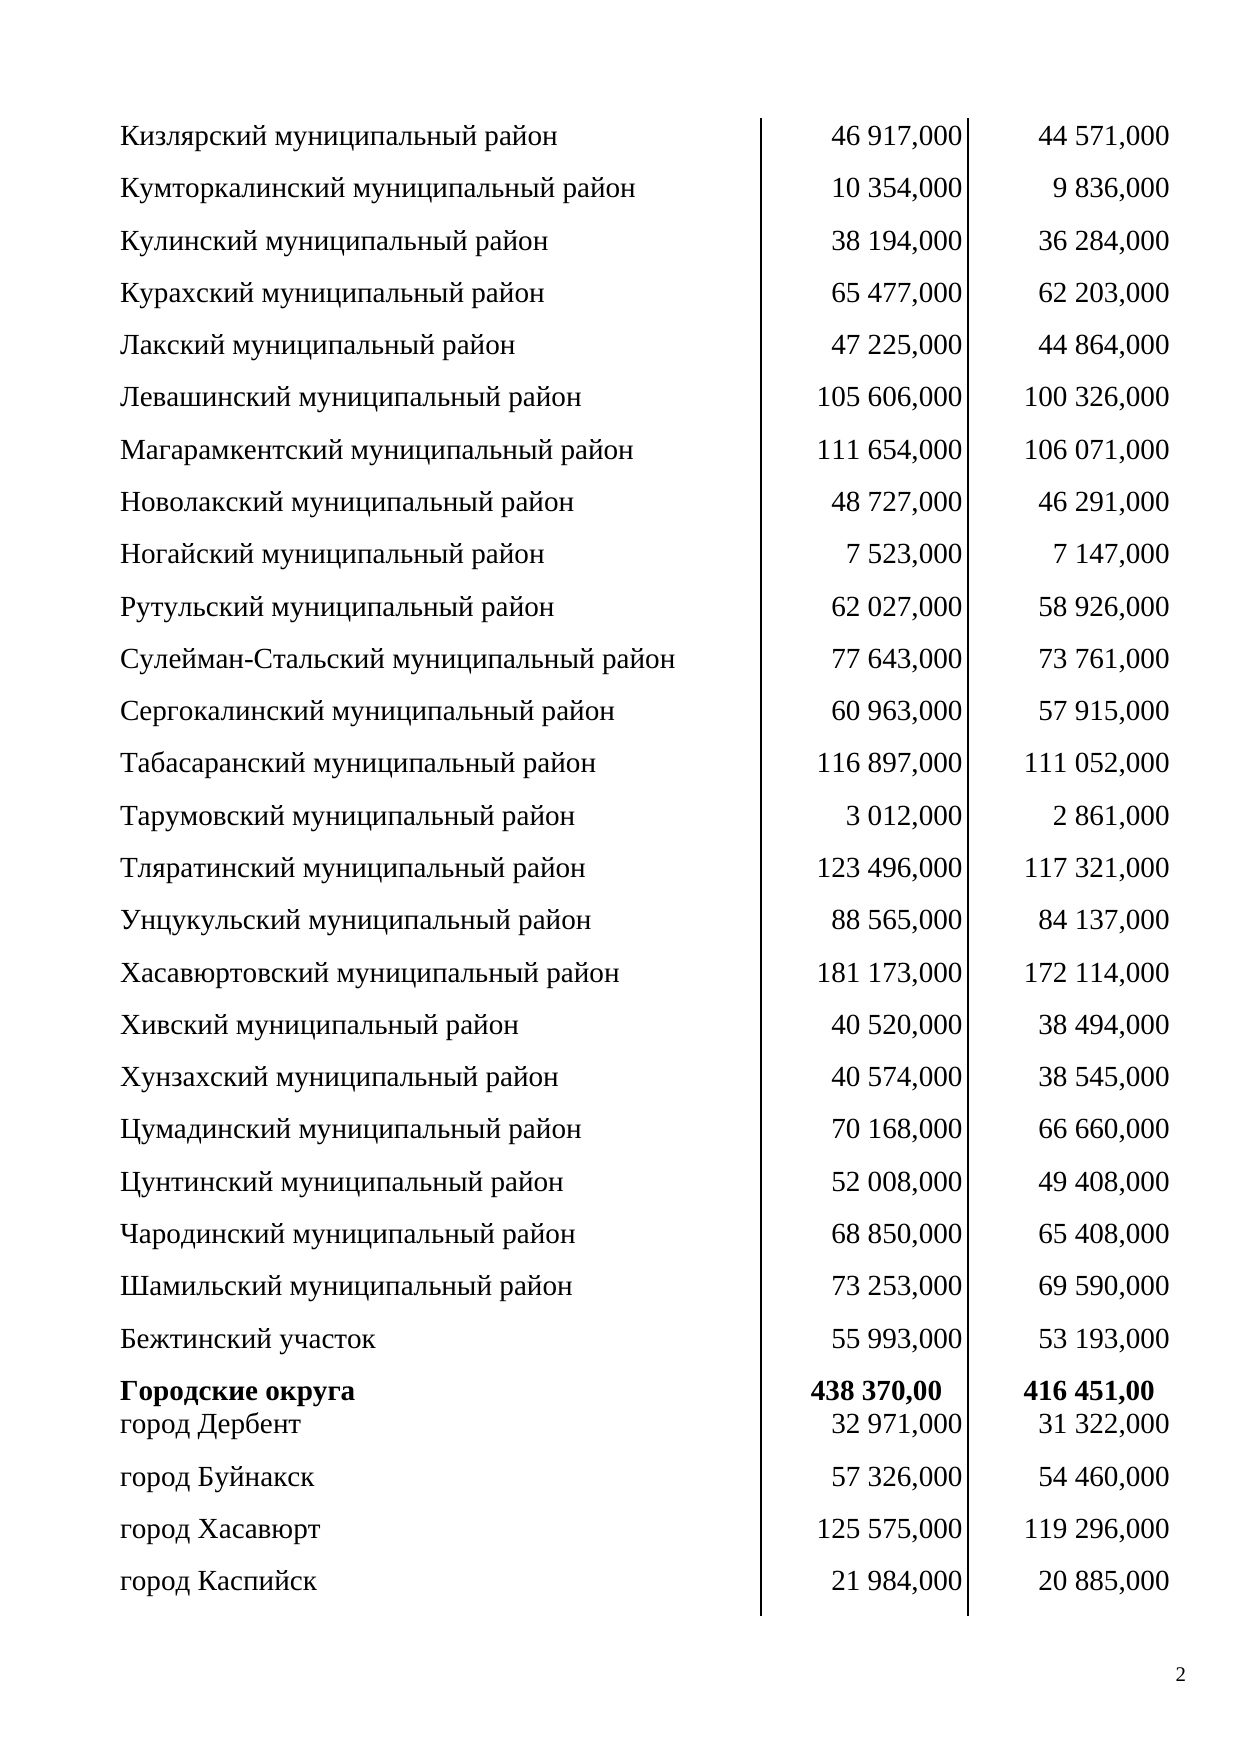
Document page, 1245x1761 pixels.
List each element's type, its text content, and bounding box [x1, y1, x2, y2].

table_cell Хунзахский муниципальный район [120, 1059, 760, 1112]
table_cell 416 451,00 [969, 1373, 1175, 1407]
table_cell Унцукульский муниципальный район [120, 903, 760, 955]
table_cell 60 963,000 [762, 693, 967, 746]
table_cell 10 354,000 [762, 170, 967, 223]
table_cell 62 203,000 [969, 275, 1175, 327]
table_cell Новолакский муниципальный район [120, 484, 760, 536]
table_cell город Хасавюрт [120, 1511, 760, 1563]
table_cell 57 915,000 [969, 693, 1175, 746]
table_cell 88 565,000 [762, 903, 967, 955]
table_cell 44 571,000 [969, 118, 1175, 170]
table_cell 7 523,000 [762, 536, 967, 589]
table_cell 116 897,000 [762, 746, 967, 798]
table_cell 40 520,000 [762, 1007, 967, 1059]
table_cell Сергокалинский муниципальный район [120, 693, 760, 746]
table_cell 69 590,000 [969, 1269, 1175, 1321]
table_cell город Буйнакск [120, 1459, 760, 1511]
table_cell 65 477,000 [762, 275, 967, 327]
table_cell 36 284,000 [969, 223, 1175, 275]
table_cell Чародинский муниципальный район [120, 1216, 760, 1268]
table_cell Тарумовский муниципальный район [120, 798, 760, 850]
table_cell 52 008,000 [762, 1164, 967, 1216]
table_cell 54 460,000 [969, 1459, 1175, 1511]
table_cell 125 575,000 [762, 1511, 967, 1563]
table_cell Рутульский муниципальный район [120, 589, 760, 641]
table_cell 3 012,000 [762, 798, 967, 850]
table_cell Цунтинский муниципальный район [120, 1164, 760, 1216]
table_cell 32 971,000 [762, 1407, 967, 1459]
table_cell Тляратинский муниципальный район [120, 850, 760, 902]
table_cell Курахский муниципальный район [120, 275, 760, 327]
table_cell 53 193,000 [969, 1321, 1175, 1373]
table_cell 106 071,000 [969, 432, 1175, 484]
table_cell 21 984,000 [762, 1564, 967, 1616]
table_cell 31 322,000 [969, 1407, 1175, 1459]
table_cell 84 137,000 [969, 903, 1175, 955]
table_cell 172 114,000 [969, 955, 1175, 1007]
table_cell 7 147,000 [969, 536, 1175, 589]
table_cell 40 574,000 [762, 1059, 967, 1112]
table_cell Кулинский муниципальный район [120, 223, 760, 275]
table_cell 2 861,000 [969, 798, 1175, 850]
table_cell 119 296,000 [969, 1511, 1175, 1563]
table_cell 438 370,00 [762, 1373, 967, 1407]
table_cell 55 993,000 [762, 1321, 967, 1373]
table_cell 48 727,000 [762, 484, 967, 536]
table_cell 38 494,000 [969, 1007, 1175, 1059]
table_cell 58 926,000 [969, 589, 1175, 641]
table_cell 68 850,000 [762, 1216, 967, 1268]
table_cell 123 496,000 [762, 850, 967, 902]
table_cell 105 606,000 [762, 380, 967, 432]
table_cell 66 660,000 [969, 1112, 1175, 1164]
table_cell Лакский муниципальный район [120, 327, 760, 379]
table_cell 77 643,000 [762, 641, 967, 693]
table_cell Табасаранский муниципальный район [120, 746, 760, 798]
table_cell 100 326,000 [969, 380, 1175, 432]
table_cell 49 408,000 [969, 1164, 1175, 1216]
table_cell 57 326,000 [762, 1459, 967, 1511]
table_cell Цумадинский муниципальный район [120, 1112, 760, 1164]
table_cell 65 408,000 [969, 1216, 1175, 1268]
table_cell 38 545,000 [969, 1059, 1175, 1112]
table_cell 9 836,000 [969, 170, 1175, 223]
table_cell Сулейман-Стальский муниципальный район [120, 641, 760, 693]
table_cell Хивский муниципальный район [120, 1007, 760, 1059]
table_cell 47 225,000 [762, 327, 967, 379]
table_cell Ногайский муниципальный район [120, 536, 760, 589]
table_cell Кумторкалинский муниципальный район [120, 170, 760, 223]
table_cell 70 168,000 [762, 1112, 967, 1164]
table_cell Хасавюртовский муниципальный район [120, 955, 760, 1007]
table_cell Кизлярский муниципальный район [120, 118, 760, 170]
table_cell Шамильский муниципальный район [120, 1269, 760, 1321]
table_cell 111 052,000 [969, 746, 1175, 798]
table_cell 181 173,000 [762, 955, 967, 1007]
table_cell 62 027,000 [762, 589, 967, 641]
table_cell город Каспийск [120, 1564, 760, 1616]
table_cell 46 291,000 [969, 484, 1175, 536]
table_cell 111 654,000 [762, 432, 967, 484]
table_cell 38 194,000 [762, 223, 967, 275]
table_cell Бежтинский участок [120, 1321, 760, 1373]
table_cell 44 864,000 [969, 327, 1175, 379]
table_cell Левашинский муниципальный район [120, 380, 760, 432]
table_cell город Дербент [120, 1407, 760, 1459]
table_cell 73 253,000 [762, 1269, 967, 1321]
table_cell Магарамкентский муниципальный район [120, 432, 760, 484]
table_cell 117 321,000 [969, 850, 1175, 902]
table_cell Городские округа [120, 1373, 760, 1407]
table_cell 46 917,000 [762, 118, 967, 170]
table_cell 20 885,000 [969, 1564, 1175, 1616]
table_cell 73 761,000 [969, 641, 1175, 693]
